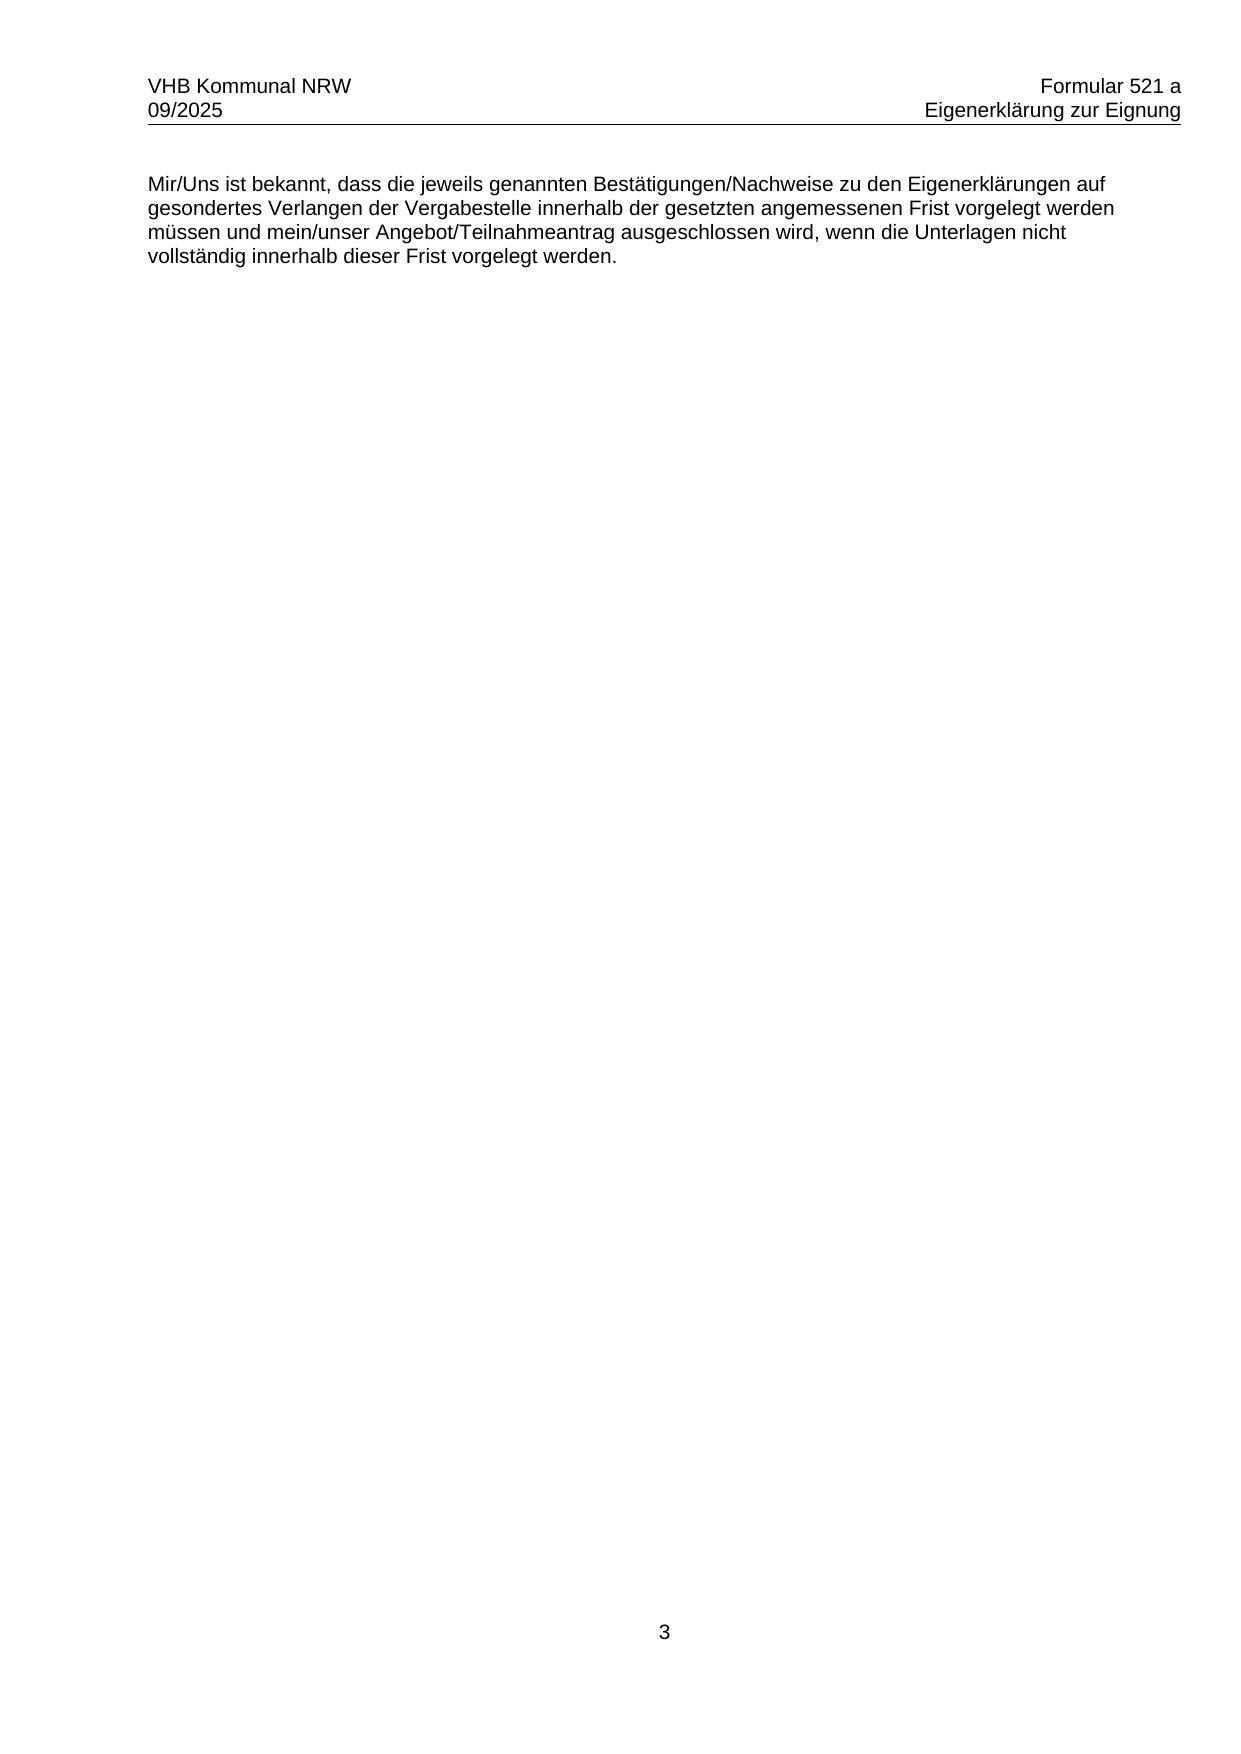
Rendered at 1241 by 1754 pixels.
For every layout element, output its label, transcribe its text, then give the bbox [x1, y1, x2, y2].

text Mir/Uns ist bekannt, dass die jeweils genannten Bestätigungen/Nachweise zu den Eigenerklärungen auf gesondertes Verlangen der Vergabestelle innerhalb der gesetzten angemessenen Frist vorgelegt werden müssen und mein/unser Angebot/Teilnahmeantrag ausgeschlossen wird, wenn die Unterlagen nicht vollständig innerhalb dieser Frist vorgelegt werden. [148, 172, 1122, 267]
